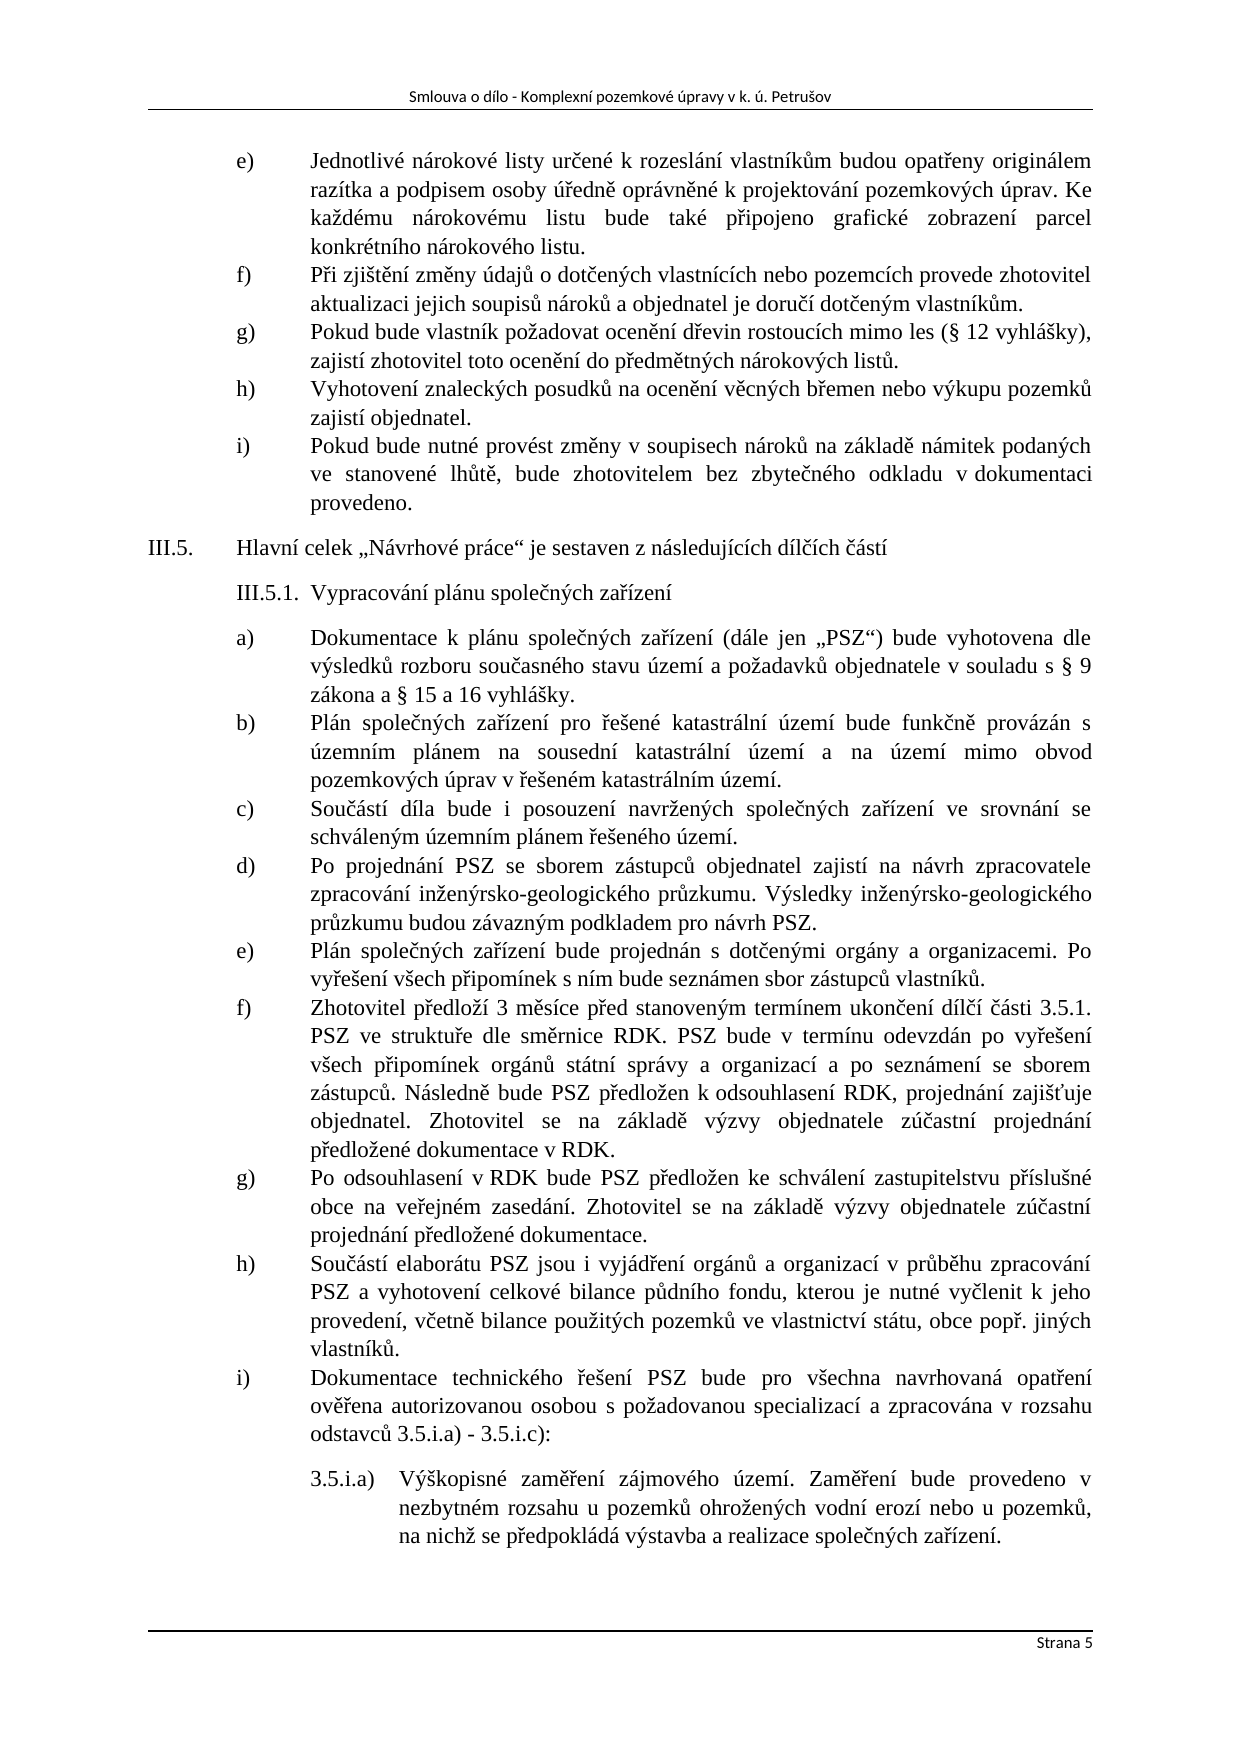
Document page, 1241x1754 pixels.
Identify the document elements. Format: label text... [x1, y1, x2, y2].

text Součástí díla bude i posouzení navržených společných zařízení ve srovnání se schváleným územním plánem řešeného území. [236, 795, 1093, 849]
text Dokumentace k plánu společných zařízení (dále jen „PSZ“) bude vyhotovena dle výsledků rozboru současného stavu území a požadavků objednatele v souladu s § 9 zákona a § 15 a 16 vyhlášky. [236, 624, 1093, 707]
text Vypracování plánu společných zařízení [236, 579, 1093, 605]
text Po odsouhlasení v RDK bude PSZ předložen ke schválení zastupitelstvu příslušné obce na veřejném zasedání. Zhotovitel se na základě výzvy objednatele zúčastní projednání předložené dokumentace. [236, 1164, 1093, 1248]
text Po projednání PSZ se sborem zástupců objednatel zajistí na návrh zpracovatele zpracování inženýrsko-geologického průzkumu. Výsledky inženýrsko-geologického průzkumu budou závazným podkladem pro návrh PSZ. [236, 852, 1093, 935]
text Dokumentace technického řešení PSZ bude pro všechna navrhovaná opatření ověřena autorizovanou osobou s požadovanou specializací a zpracována v rozsahu odstavců 3.5.i.a) - 3.5.i.c): [236, 1363, 1093, 1447]
text Vyhotovení znaleckých posudků na ocenění věcných břemen nebo výkupu pozemků zajistí objednatel. [236, 375, 1093, 430]
text Pokud bude vlastník požadovat ocenění dřevin rostoucích mimo les (§ 12 vyhlášky), zajistí zhotovitel toto ocenění do předmětných nárokových listů. [236, 318, 1093, 373]
text Součástí elaborátu PSZ jsou i vyjádření orgánů a organizací v průběhu zpracování PSZ a vyhotovení celkové bilance půdního fondu, kterou je nutné vyčlenit k jeho provedení, včetně bilance použitých pozemků ve vlastnictví státu, obce popř. jiných vlastníků. [236, 1250, 1093, 1361]
text Plán společných zařízení bude projednán s dotčenými orgány a organizacemi. Po vyřešení všech připomínek s ním bude seznámen sbor zástupců vlastníků. [236, 937, 1093, 992]
text Jednotlivé nárokové listy určené k rozeslání vlastníkům budou opatřeny originálem razítka a podpisem osoby úředně oprávněné k projektování pozemkových úprav. Ke každému nárokovému listu bude také připojeno grafické zobrazení parcel konkrétního nárokového listu. [236, 148, 1093, 259]
text Plán společných zařízení pro řešené katastrální území bude funkčně provázán s územním plánem na sousední katastrální území a na území mimo obvod pozemkových úprav v řešeném katastrálním území. [236, 709, 1093, 793]
text Zhotovitel předloží 3 měsíce před stanoveným termínem ukončení dílčí části 3.5.1. PSZ ve struktuře dle směrnice RDK. PSZ bude v termínu odevzdán po vyřešení všech připomínek orgánů státní správy a organizací a po seznámení se sborem zástupců. Následně bude PSZ předložen k odsouhlasení RDK, projednání zajišťuje objednatel. Zhotovitel se na základě výzvy objednatele zúčastní projednání předložené dokumentace v RDK. [236, 994, 1093, 1162]
list 3.5.i.a) Výškopisné zaměření zájmového území. Zaměření bude provedeno v nezbytném rozsahu u pozemků ohrožených vodní erozí nebo u pozemků, na nichž se předpokládá výstavba a realizace společných zařízení. [310, 1466, 1093, 1549]
text Pokud bude nutné provést změny v soupisech nároků na základě námitek podaných ve stanovené lhůtě, bude zhotovitelem bez zbytečného odkladu v dokumentaci provedeno. [236, 432, 1093, 515]
text Při zjištění změny údajů o dotčených vlastnících nebo pozemcích provede zhotovitel aktualizaci jejich soupisů nároků a objednatel je doručí dotčeným vlastníkům. [236, 261, 1093, 316]
list Hlavní celek „Návrhové práce“ je sestaven z následujících dílčích částí [148, 534, 1093, 560]
